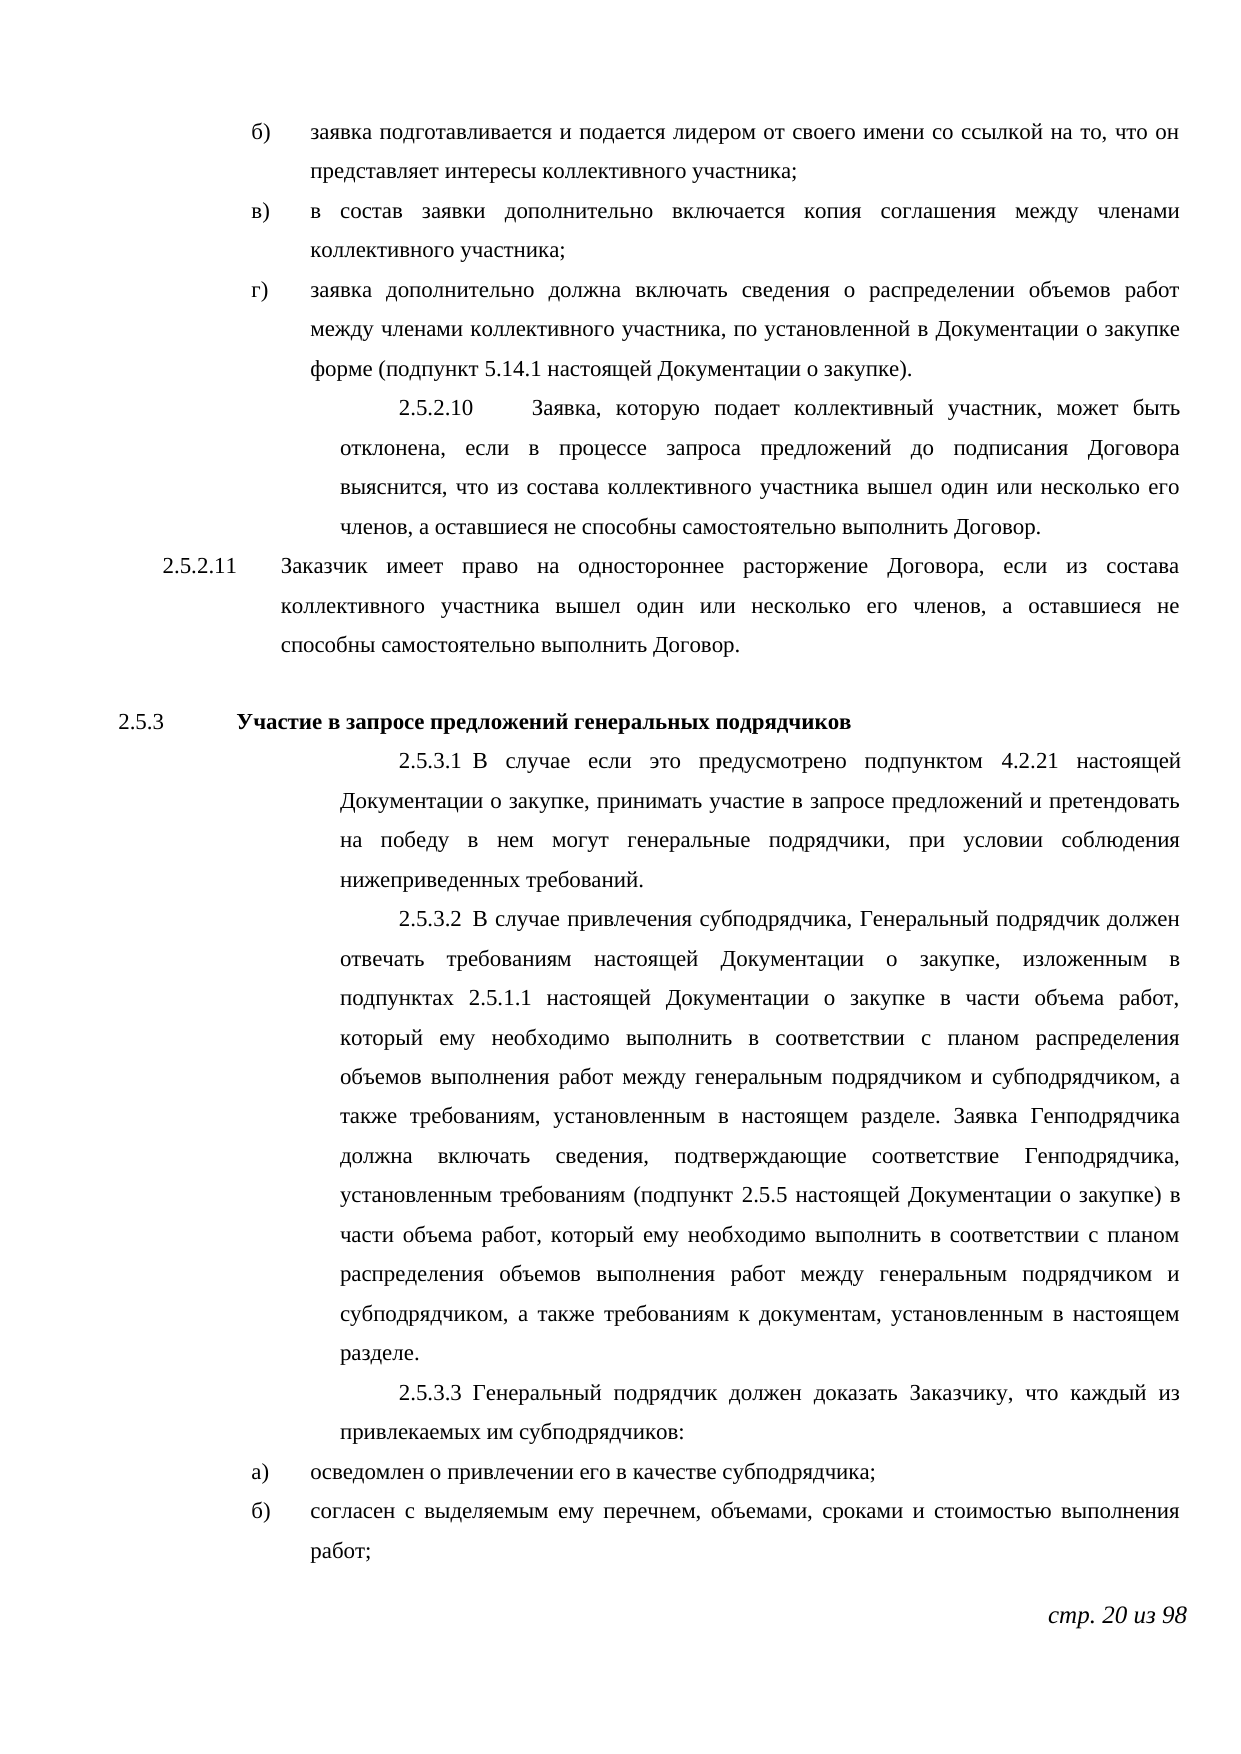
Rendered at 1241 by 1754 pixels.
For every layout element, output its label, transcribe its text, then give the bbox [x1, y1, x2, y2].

text заявка подготавливается и подается лидером от своего имени со ссылкой на то, что он представляет интересы коллективного участника; [251, 118, 1181, 184]
text В случае привлечения субподрядчика, Генеральный подрядчик должен отвечать требованиям настоящей Документации о закупке, изложенным в подпунктах 2.5.1.1 настоящей Документации о закупке в части объема работ, который ему необходимо выполнить в соответствии с планом распределения объемов выполнения работ между генеральным подрядчиком и субподрядчиком, а также требованиям, установленным в настоящем разделе. Заявка Генподрядчика должна включать сведения, подтверждающие соответствие Генподрядчика, установленным требованиям (подпункт 2.5.5 настоящей Документации о закупке) в части объема работ, который ему необходимо выполнить в соответствии с планом распределения объемов выполнения работ между генеральным подрядчиком и субподрядчиком, а также требованиям к документам, установленным в настоящем разделе. [340, 905, 1181, 1366]
list Заказчик имеет право на одностороннее расторжение Договора, если из состава коллективного участника вышел один или несколько его членов, а оставшиеся не способны самостоятельно выполнить Договор. [162, 552, 1181, 658]
list Участие в запросе предложений генеральных подрядчиков [118, 708, 1181, 735]
text осведомлен о привлечении его в качестве субподрядчика; [251, 1458, 1181, 1484]
text Генеральный подрядчик должен доказать Заказчику, что каждый из привлекаемых им субподрядчиков: [340, 1379, 1181, 1445]
text в состав заявки дополнительно включается копия соглашения между членами коллективного участника; [251, 197, 1181, 263]
text В случае если это предусмотрено подпунктом 4.2.21 настоящей Документации о закупке, принимать участие в запросе предложений и претендовать на победу в нем могут генеральные подрядчики, при условии соблюдения нижеприведенных требований. [340, 747, 1181, 892]
text заявка дополнительно должна включать сведения о распределении объемов работ между членами коллективного участника, по установленной в Документации о закупке форме (подпункт 5.14.1 настоящей Документации о закупке). [251, 276, 1181, 381]
text согласен с выделяемым ему перечнем, объемами, сроками и стоимостью выполнения работ; [251, 1497, 1181, 1563]
text Заявка, которую подает коллективный участник, может быть отклонена, если в процессе запроса предложений до подписания Договора выяснится, что из состава коллективного участника вышел один или несколько его членов, а оставшиеся не способны самостоятельно выполнить Договор. [340, 394, 1181, 539]
